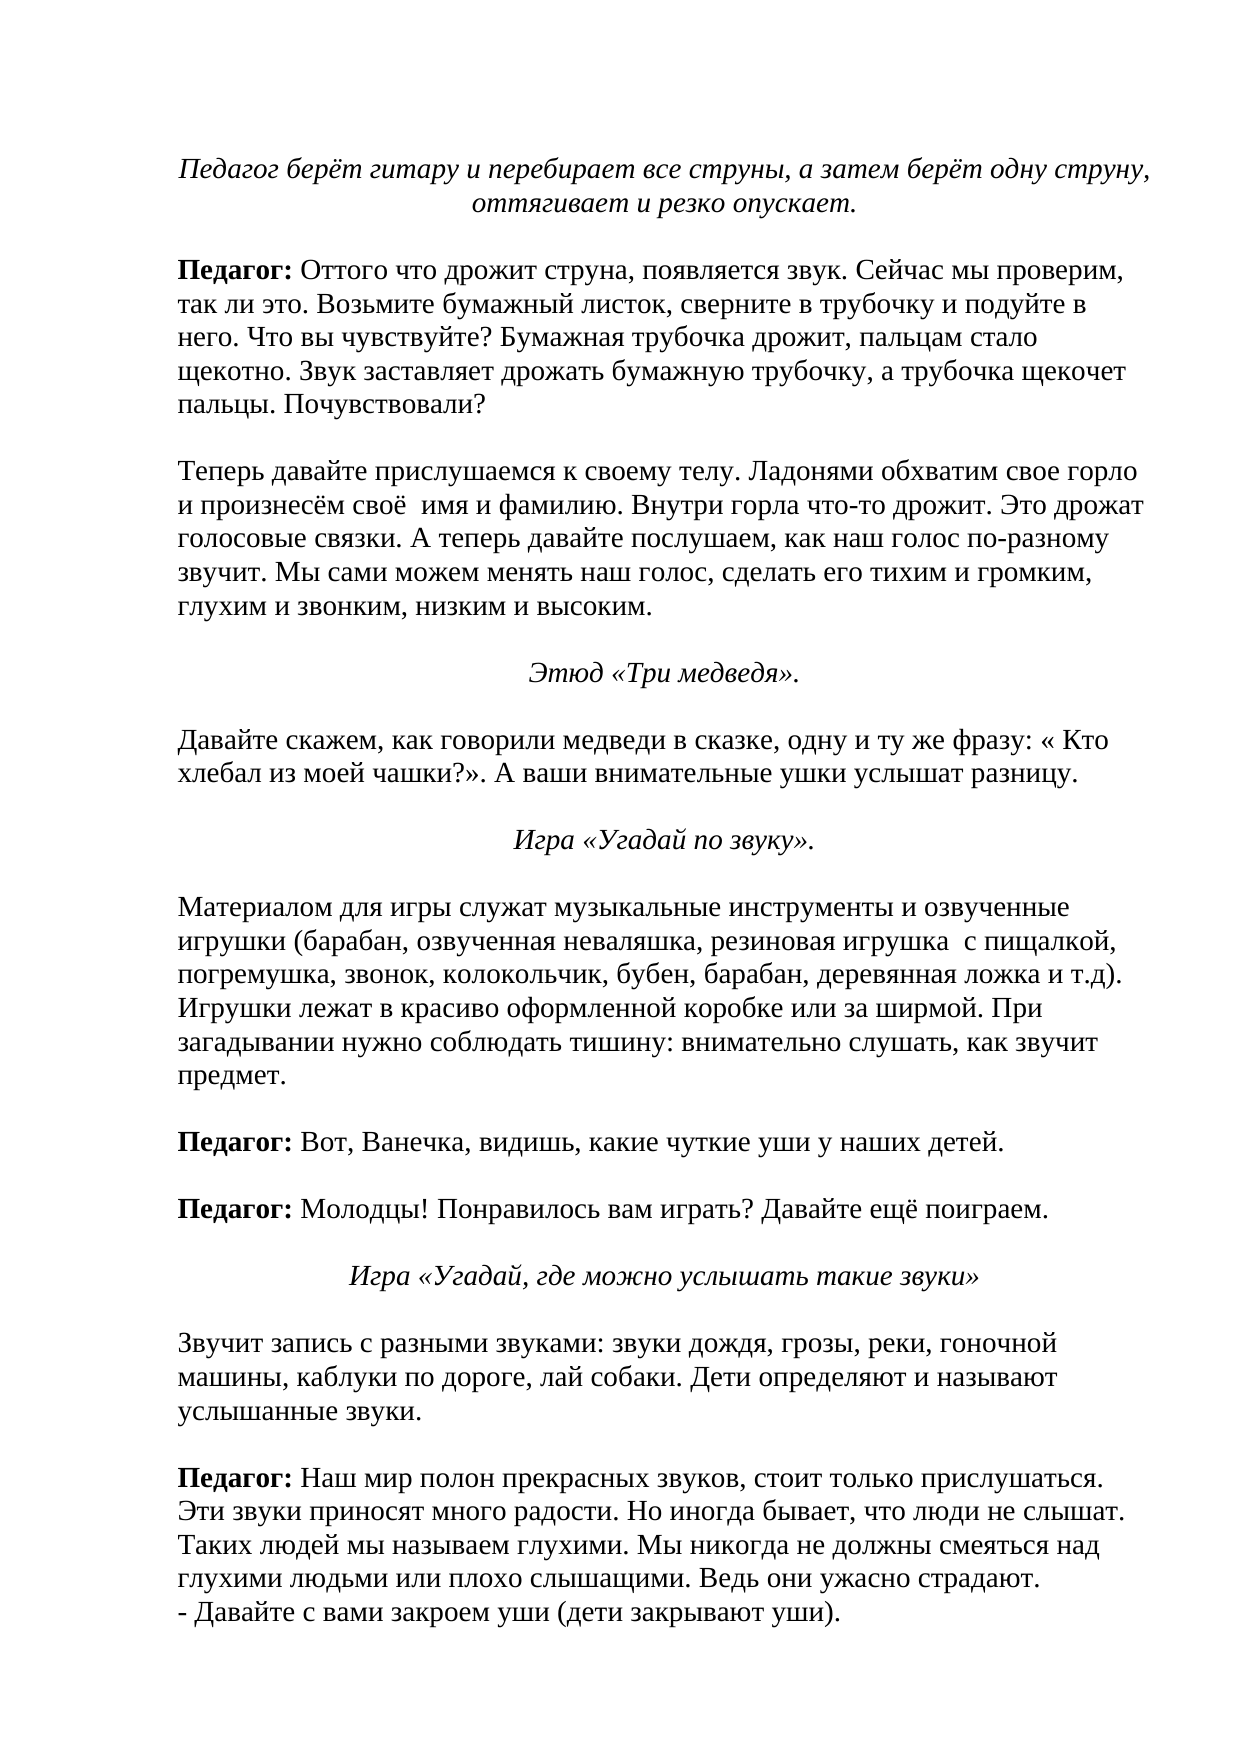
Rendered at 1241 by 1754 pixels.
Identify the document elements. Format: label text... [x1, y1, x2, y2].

text Игра «Угадай, где можно услышать такие звуки» [177, 1258, 1152, 1292]
text Педагог: Вот, Ванечка, видишь, какие чуткие уши у наших детей. [177, 1124, 1152, 1158]
text Этюд «Три медведя». [177, 655, 1152, 688]
text Педагог: Наш мир полон прекрасных звуков, стоит только прислушаться. Эти звуки приносят много радости. Но иногда бывает, что люди не слышат. Таких людей мы называем глухими. Мы никогда не должны смеяться над глухими людьми или плохо слышащими. Ведь они ужасно страдают. [177, 1460, 1152, 1594]
text - Давайте с вами закроем уши (дети закрывают уши). [177, 1594, 1152, 1627]
text Давайте скажем, как говорили медведи в сказке, одну и ту же фразу: « Кто хлебал из моей чашки?». А ваши внимательные ушки услышат разницу. [177, 722, 1152, 789]
text Игра «Угадай по звуку». [177, 822, 1152, 856]
text Педагог берёт гитару и перебирает все струны, а затем берёт одну струну, оттягивает и резко опускает. [177, 152, 1152, 219]
text Педагог: Молодцы! Понравилось вам играть? Давайте ещё поиграем. [177, 1191, 1152, 1225]
text Теперь давайте прислушаемся к своему телу. Ладонями обхватим свое горло и произнесём своё имя и фамилию. Внутри горла что-то дрожит. Это дрожат голосовые связки. А теперь давайте послушаем, как наш голос по-разному звучит. Мы сами можем менять наш голос, сделать его тихим и громким, глухим и звонким, низким и высоким. [177, 453, 1152, 621]
text Педагог: Оттого что дрожит струна, появляется звук. Сейчас мы проверим, так ли это. Возьмите бумажный листок, сверните в трубочку и подуйте в него. Что вы чувствуйте? Бумажная трубочка дрожит, пальцам стало щекотно. Звук заставляет дрожать бумажную трубочку, а трубочка щекочет пальцы. Почувствовали? [177, 252, 1152, 420]
text Звучит запись с разными звуками: звуки дождя, грозы, реки, гоночной машины, каблуки по дороге, лай собаки. Дети определяют и называют услышанные звуки. [177, 1326, 1152, 1426]
text Материалом для игры служат музыкальные инструменты и озвученные игрушки (барабан, озвученная неваляшка, резиновая игрушка с пищалкой, погремушка, звонок, колокольчик, бубен, барабан, деревянная ложка и т.д). Игрушки лежат в красиво оформленной коробке или за ширмой. При загадывании нужно соблюдать тишину: внимательно слушать, как звучит предмет. [177, 889, 1152, 1091]
